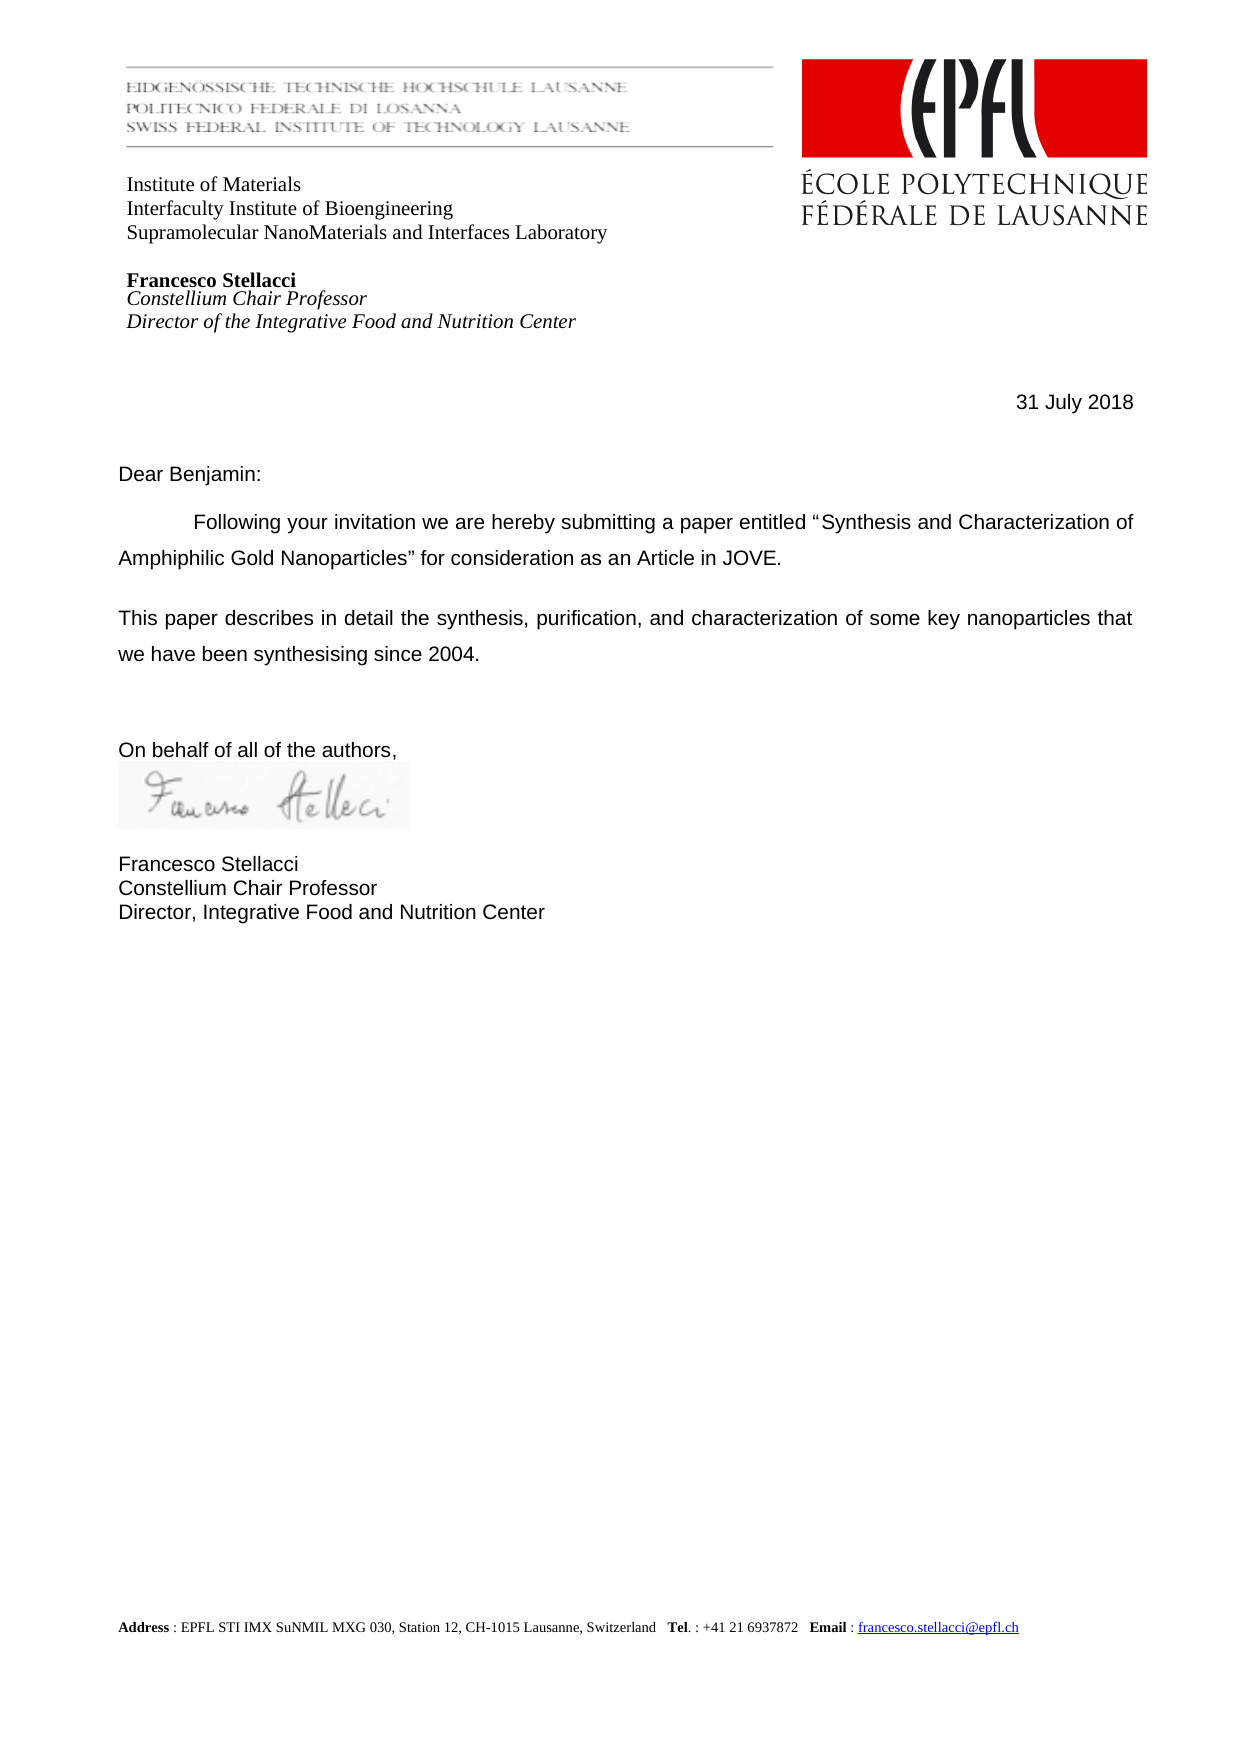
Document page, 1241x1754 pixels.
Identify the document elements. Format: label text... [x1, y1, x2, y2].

text Dear Benjamin: [118, 462, 1134, 486]
text 31 July 2018 [118, 390, 1134, 414]
text On behalf of all of the authors, [118, 737, 1134, 761]
picture [118, 761, 412, 829]
text This paper describes in detail the synthesis, purification, and characterization of some key nanoparticles that we have been synthesising since 2004. [118, 606, 1134, 666]
text Following your invitation we are hereby submitting a paper entitled “Synthesis and Characterization of Amphiphilic Gold Nanoparticles” for consideration as an Article in JOVE. [118, 510, 1134, 570]
text Director, Integrative Food and Nutrition Center [118, 900, 1134, 924]
text Constellium Chair Professor [118, 876, 1134, 900]
text Francesco Stellacci [118, 852, 1134, 876]
picture [801, 59, 1148, 226]
